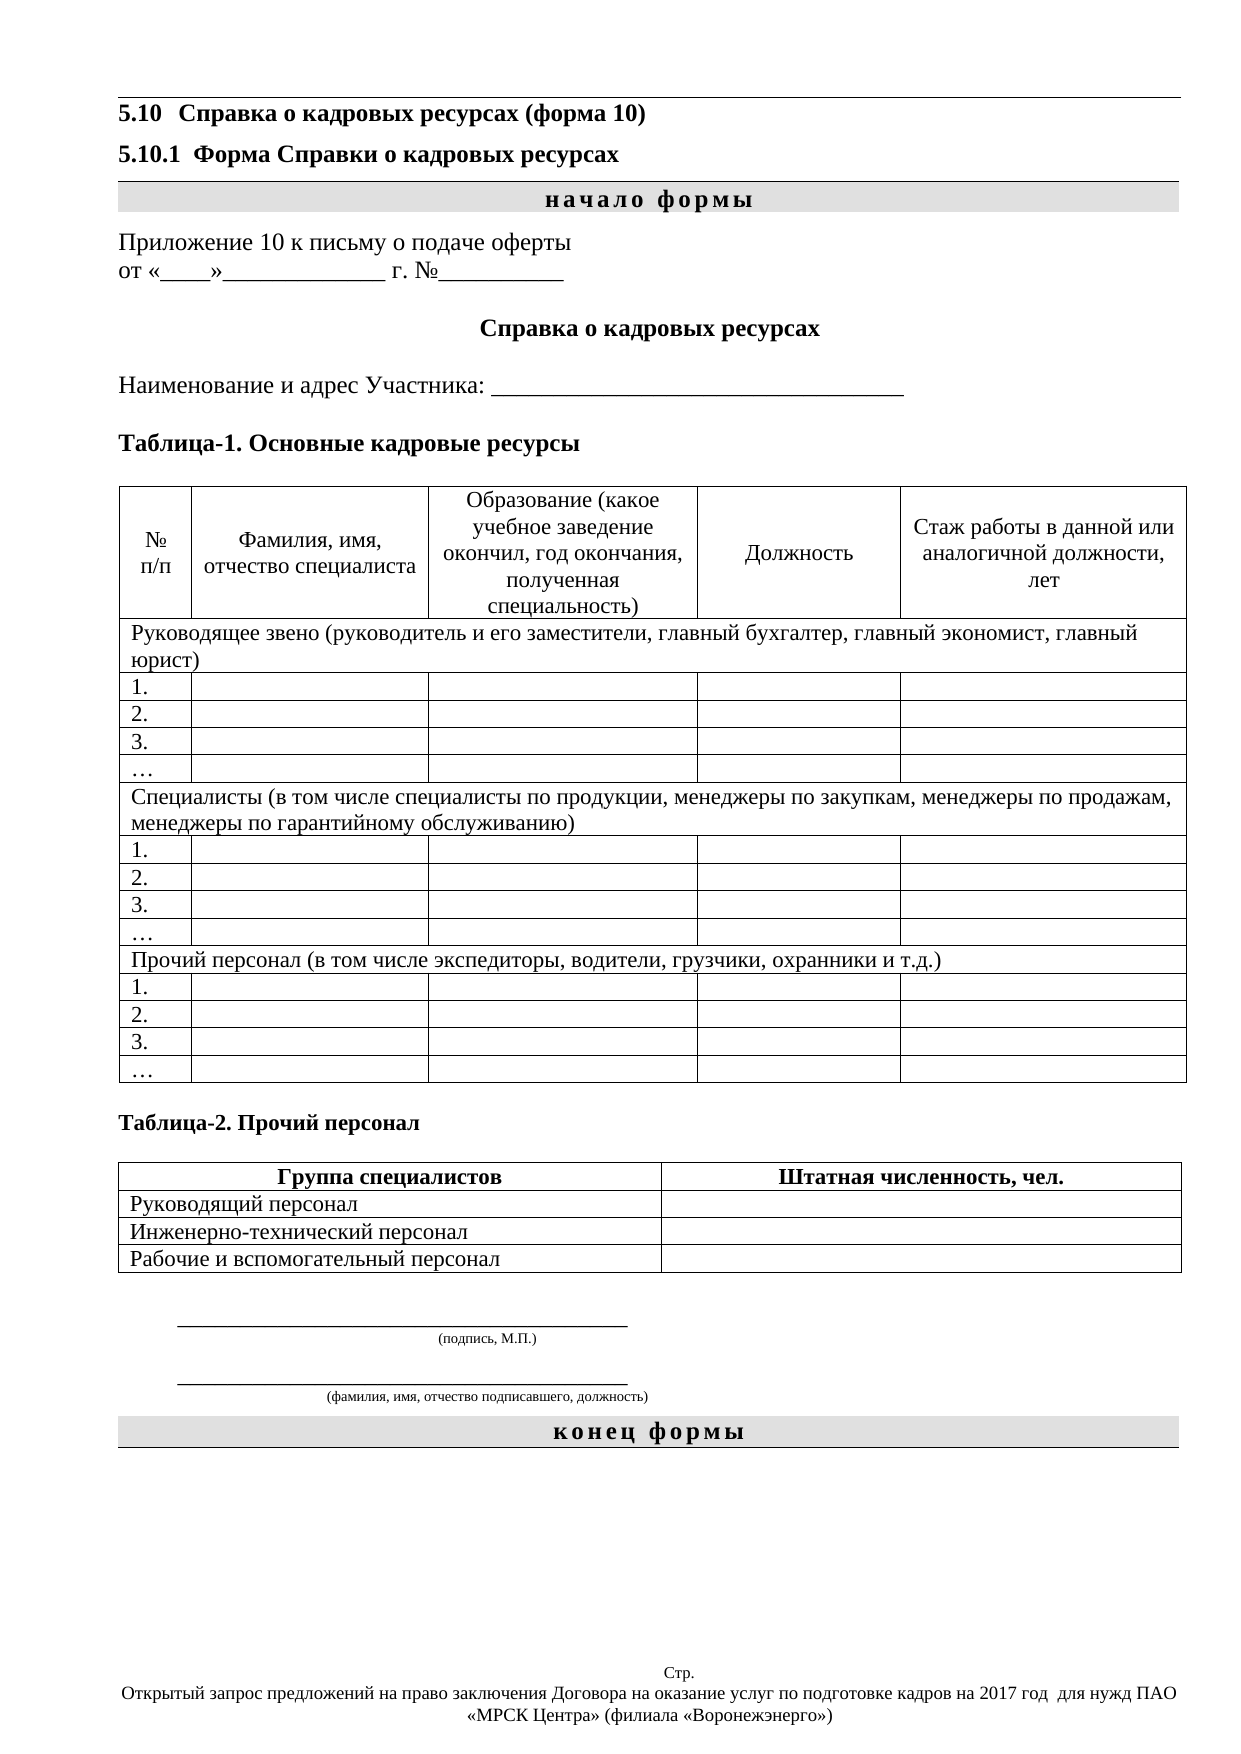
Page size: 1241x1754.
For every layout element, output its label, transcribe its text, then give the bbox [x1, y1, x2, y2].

table_cell [901, 974, 1186, 1000]
table_cell [901, 1028, 1186, 1054]
text начало формы [118, 182, 1179, 212]
table_cell [698, 1056, 900, 1082]
table_cell [662, 1191, 1181, 1217]
table_cell [662, 1218, 1181, 1244]
table_cell [192, 864, 428, 890]
table_cell … [120, 919, 191, 945]
table_cell [120, 836, 191, 863]
table_cell [698, 836, 900, 863]
table_cell Инженерно-технический персонал [119, 1218, 661, 1244]
text ____________________________________ [118, 1359, 1181, 1388]
table_cell [429, 701, 697, 727]
table_cell [192, 1028, 428, 1054]
table_cell [901, 701, 1186, 727]
table_cell [901, 891, 1186, 918]
table_cell … [120, 755, 191, 782]
table_cell [120, 864, 191, 890]
table_cell [120, 1001, 191, 1027]
table_cell [192, 1001, 428, 1027]
table_cell [429, 1001, 697, 1027]
table_cell [901, 836, 1186, 863]
text (фамилия, имя, отчество подписавшего, должность) [118, 1388, 797, 1416]
table_cell [192, 1056, 428, 1082]
text Наименование и адрес Участника: _________________________________ [118, 371, 1181, 399]
table_cell [901, 1001, 1186, 1027]
table_cell [901, 919, 1186, 945]
subtitle Форма Справки о кадровых ресурсах [118, 139, 1181, 168]
table_cell [698, 1028, 900, 1054]
table_cell [120, 1028, 191, 1054]
text конец формы [118, 1416, 1179, 1447]
text Таблица-2. Прочий персонал [118, 1109, 1181, 1136]
table_cell [698, 728, 900, 754]
table_header Должность [698, 487, 900, 618]
table_cell Руководящее звено (руководитель и его заместители, главный бухгалтер, главный экономист, главный юрист) [120, 619, 1186, 672]
table_header № п/п [120, 487, 191, 618]
table_cell [192, 836, 428, 863]
table_cell [429, 673, 697, 699]
table_cell [429, 1028, 697, 1054]
table_cell [901, 755, 1186, 782]
table_cell [429, 836, 697, 863]
table_cell Рабочие и вспомогательный персонал [119, 1245, 661, 1272]
table_cell [429, 891, 697, 918]
table_header Образование (какое учебное заведение окончил, год окончания, полученная специальность) [429, 487, 697, 618]
table_cell [901, 1056, 1186, 1082]
table_cell [192, 673, 428, 699]
table_cell [429, 974, 697, 1000]
table_cell [120, 673, 191, 699]
table_cell [429, 864, 697, 890]
table_cell [120, 974, 191, 1000]
table_cell [192, 755, 428, 782]
table_cell [120, 701, 191, 727]
table_cell … [120, 1056, 191, 1082]
text ____________________________________ [118, 1301, 1181, 1330]
text (подпись, М.П.) [118, 1330, 797, 1359]
table_cell [698, 673, 900, 699]
table_cell [698, 1001, 900, 1027]
table_cell [429, 755, 697, 782]
table_header Стаж работы в данной или аналогичной должности, лет [901, 487, 1186, 618]
table_cell [901, 864, 1186, 890]
table_cell [192, 891, 428, 918]
table_cell [698, 864, 900, 890]
subtitle Справка о кадровых ресурсах (форма 10) [118, 98, 1181, 127]
table_cell [698, 891, 900, 918]
table_cell Руководящий персонал [119, 1191, 661, 1217]
table_cell [662, 1245, 1181, 1272]
table_cell [192, 728, 428, 754]
text Приложение 10 к письму о подаче оферты от «____»_____________ г. №__________ [118, 227, 1181, 284]
table_cell Специалисты (в том числе специалисты по продукции, менеджеры по закупкам, менеджеры по продажам, менеджеры по гарантийному обслуживанию) [120, 783, 1186, 835]
table_header Фамилия, имя, отчество специалиста [192, 487, 428, 618]
table_cell [192, 919, 428, 945]
table_cell [429, 728, 697, 754]
table_cell [698, 701, 900, 727]
table_cell [901, 728, 1186, 754]
table_cell [698, 974, 900, 1000]
text Справка о кадровых ресурсах [118, 313, 1181, 342]
table_cell [429, 1056, 697, 1082]
table_cell [901, 673, 1186, 699]
text Таблица-1. Основные кадровые ресурсы [118, 428, 1181, 457]
table_cell [192, 974, 428, 1000]
table_cell [698, 755, 900, 782]
table_cell [429, 919, 697, 945]
table_cell [120, 728, 191, 754]
table_header Группа специалистов [119, 1163, 661, 1189]
table_cell Прочий персонал (в том числе экспедиторы, водители, грузчики, охранники и т.д.) [120, 946, 1186, 972]
table_header Штатная численность, чел. [662, 1163, 1181, 1189]
table_cell [120, 891, 191, 918]
table_cell [192, 701, 428, 727]
table_cell [698, 919, 900, 945]
